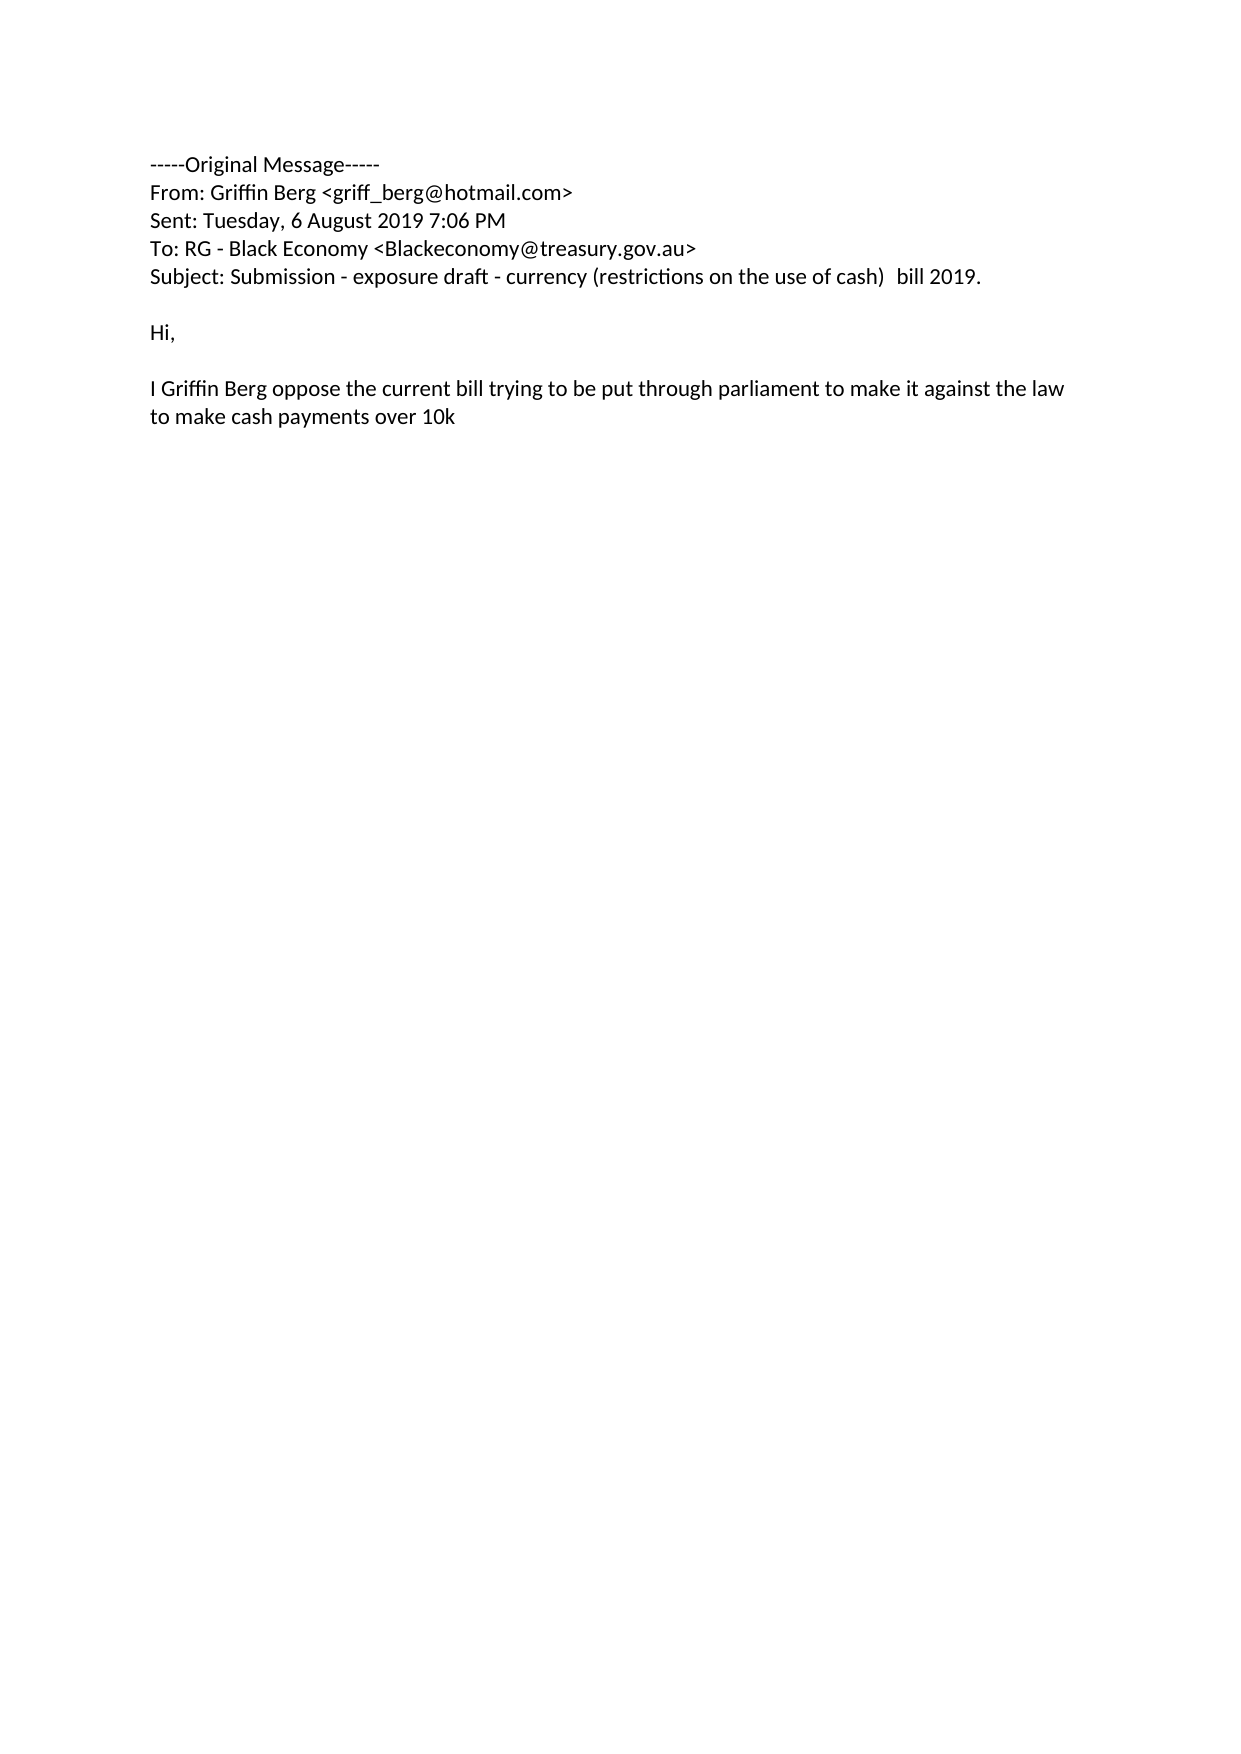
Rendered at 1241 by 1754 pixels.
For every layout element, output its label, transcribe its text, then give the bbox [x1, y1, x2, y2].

text I Griffin Berg oppose the current bill trying to be put through parliament to make it against the law to make cash payments over 10k [150, 374, 1090, 430]
text Hi, [150, 318, 1090, 346]
text -----Original Message----- From: Griffin Berg <griff_berg@hotmail.com> Sent: Tuesday, 6 August 2019 7:06 PM To: RG - Black Economy <Blackeconomy@treasury.gov.au> Subject: Submission - exposure draft - currency (restrictions on the use of cash) bill 2019. [150, 150, 1090, 290]
